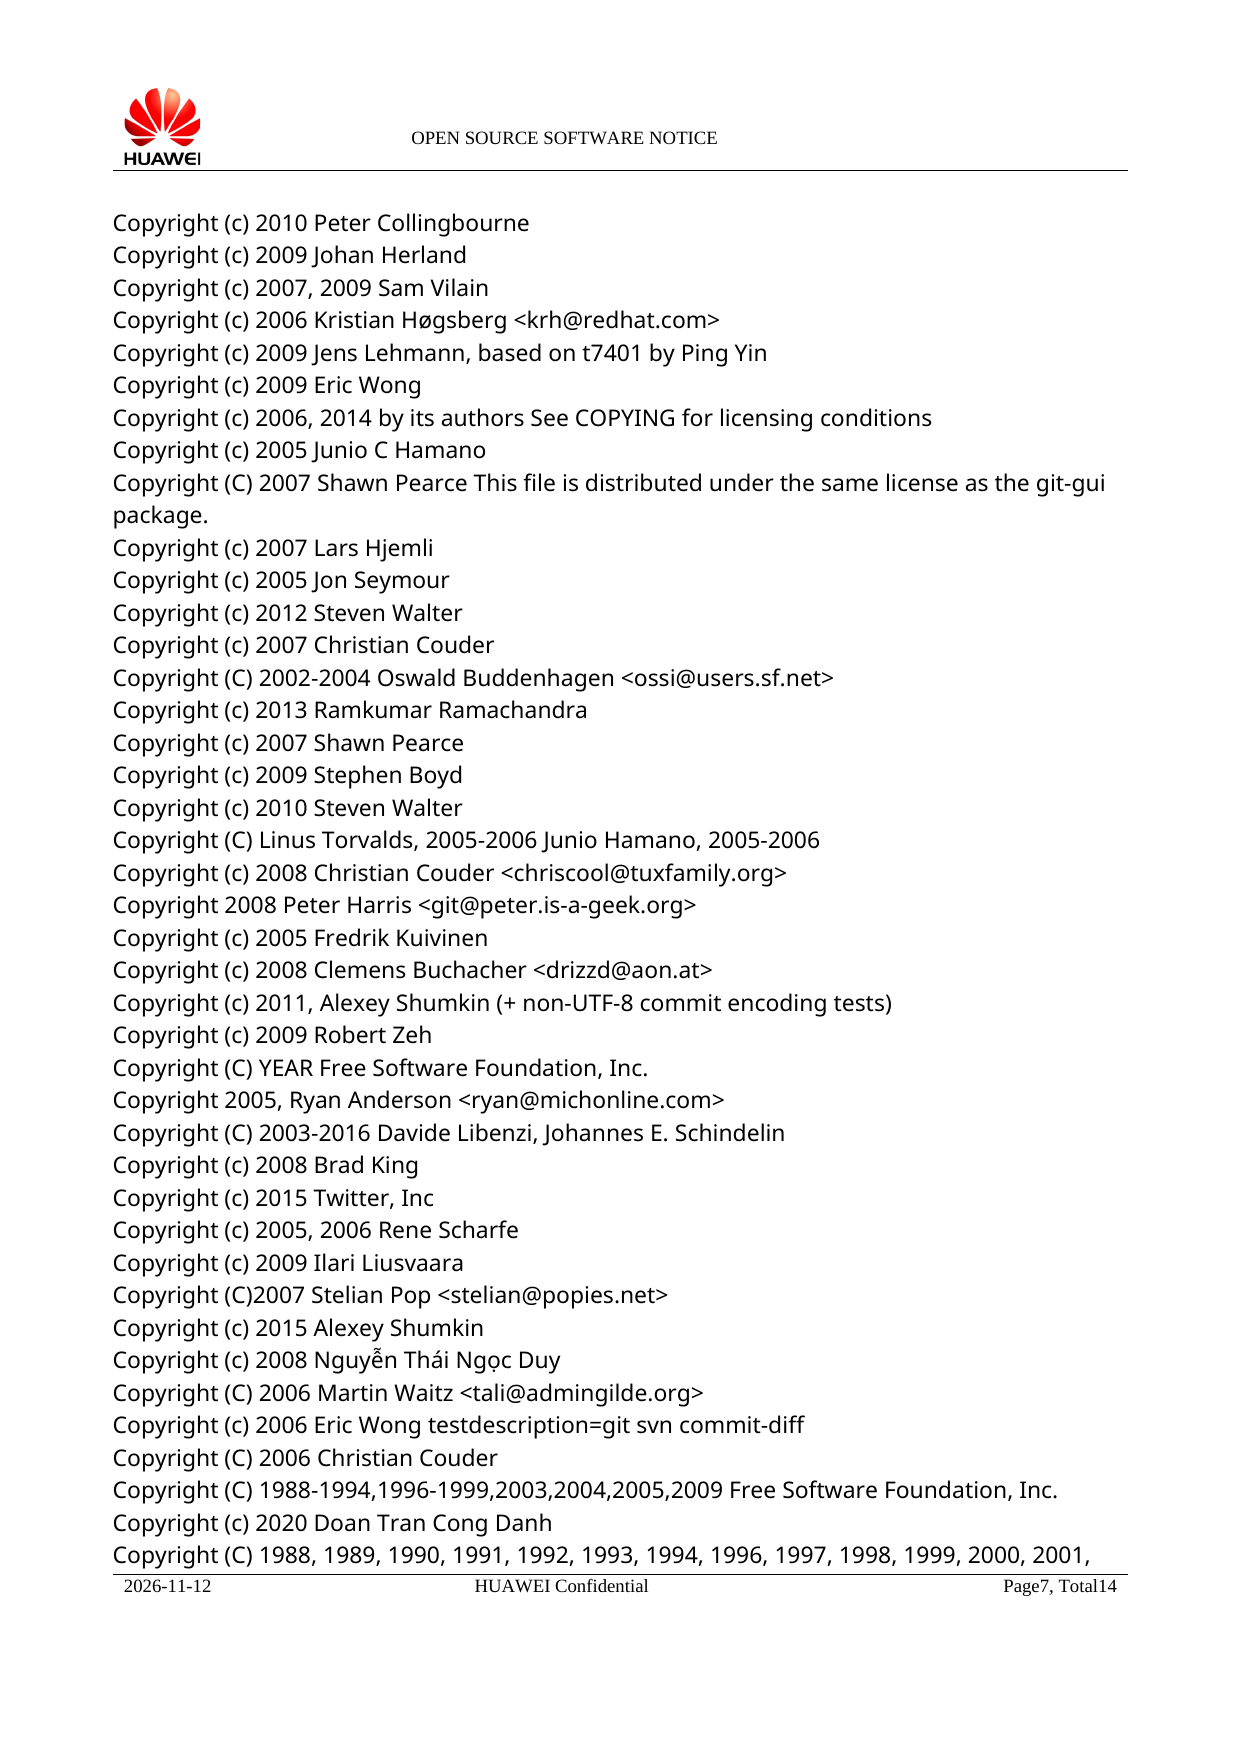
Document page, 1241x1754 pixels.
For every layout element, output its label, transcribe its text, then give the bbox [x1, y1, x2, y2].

picture [124, 88, 201, 165]
